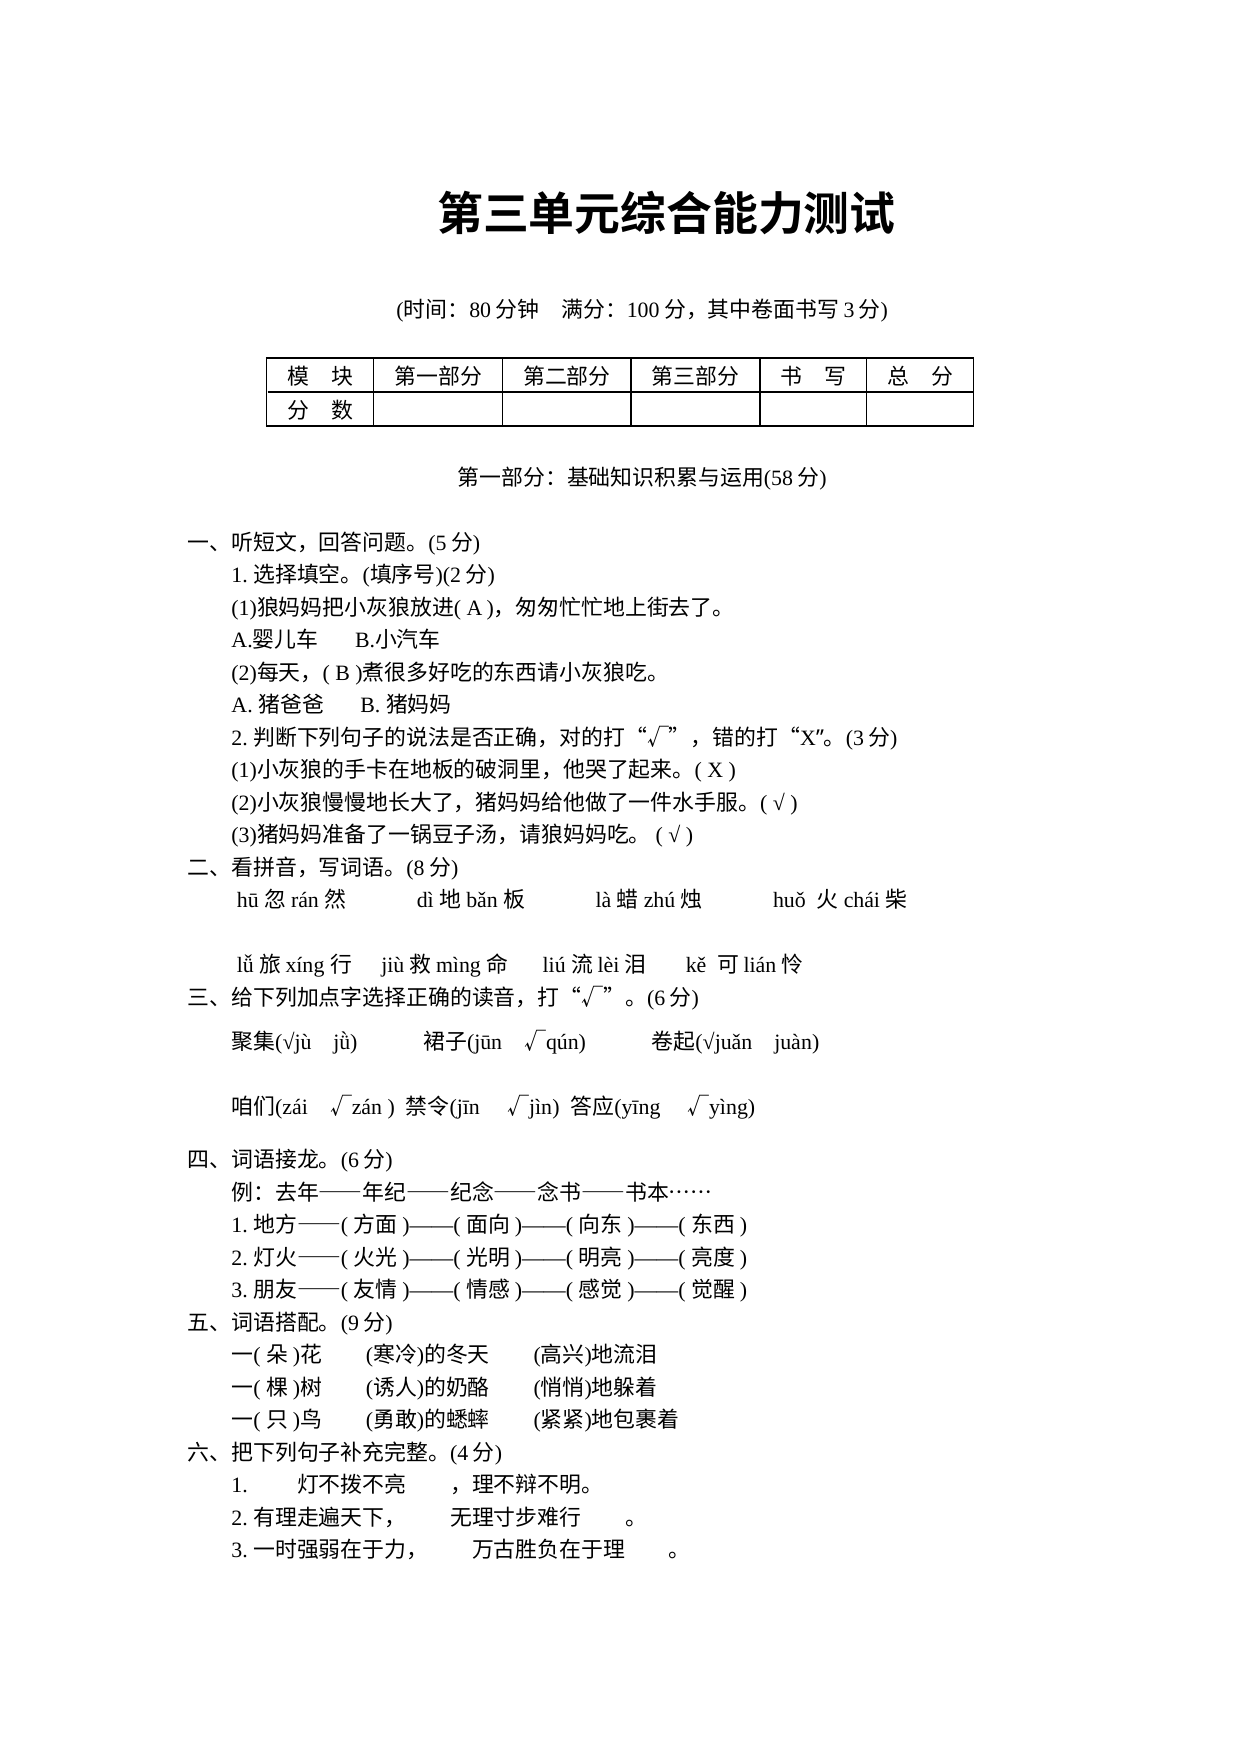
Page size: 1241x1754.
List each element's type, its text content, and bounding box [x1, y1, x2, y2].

text 四、词语接龙。(6分) [187, 1142, 1053, 1174]
text hū 忽 rán 然 dì 地 bǎn 板 là 蜡 zhú 烛 huǒ 火 chái 柴 [187, 882, 1053, 914]
text 一( 只 )鸟 (勇敢)的蟋蟀 (紧紧)地包裹着 [187, 1402, 1053, 1434]
text lǚ 旅xíng 行 jiù 救mìng 命 liú 流lèi 泪 kě 可lián 怜 [187, 947, 1053, 979]
text 1. 地方——( 方面 )——( 面向 )——( 向东 )——( 东西 ) [187, 1207, 1053, 1239]
text 咱们(zái √zán ) 禁令(jīn √jìn) 答应(yīng √yìng) [187, 1077, 1053, 1142]
text 六、把下列句子补充完整。(4分) [187, 1434, 1053, 1467]
table_cell [503, 393, 630, 425]
text (1)小灰狼的手卡在地板的破洞里，他哭了起来。( X ) [187, 752, 1053, 784]
text (3)猪妈妈准备了一锅豆子汤，请狼妈妈吃。 ( √ ) [187, 817, 1053, 849]
table_cell [761, 393, 866, 425]
text (2)小灰狼慢慢地长大了，猪妈妈给他做了一件水手服。( √ ) [187, 784, 1053, 817]
table_header 第一部分 [374, 359, 502, 391]
text 二、看拼音，写词语。(8分) [187, 849, 1053, 882]
text 例：去年——年纪——纪念——念书——书本…… [187, 1174, 1053, 1207]
text A. 猪爸爸 B. 猪妈妈 [187, 687, 1053, 719]
table_header 第二部分 [503, 359, 630, 391]
text 3. 一时强弱在于力， 万古胜负在于理 。 [187, 1532, 1053, 1564]
text 一、听短文，回答问题。(5分) [187, 524, 1053, 557]
text 3. 朋友——( 友情 )——( 情感 )——( 感觉 )——( 觉醒 ) [187, 1272, 1053, 1304]
table_header 总 分 [867, 359, 973, 391]
text 一( 棵 )树 (诱人)的奶酪 (悄悄)地躲着 [187, 1369, 1053, 1402]
text 2. 灯火——( 火光 )——( 光明 )——( 明亮 )——( 亮度 ) [187, 1239, 1053, 1272]
text 五、词语搭配。(9分) [187, 1304, 1053, 1337]
table_cell [867, 393, 973, 425]
text 三、给下列加点字选择正确的读音，打“√”。(6分) [187, 979, 1053, 1012]
text A.婴儿车 B.小汽车 [187, 622, 1053, 654]
table_header 第三部分 [632, 359, 759, 391]
table_header 书 写 [761, 359, 866, 391]
text 一( 朵 )花 (寒冷)的冬天 (高兴)地流泪 [187, 1337, 1053, 1369]
text 2. 判断下列句子的说法是否正确，对的打“√”，错的打“X”。(3分) [187, 719, 1053, 752]
text (时间：80分钟 满分：100分，其中卷面书写3分) [187, 292, 1053, 324]
text (1)狼妈妈把小灰狼放进( A )，匆匆忙忙地上街去了。 [187, 589, 1053, 622]
text 聚集(√jù jǜ) 裙子(jūn √qún) 卷起(√juǎn juàn) [187, 1012, 1053, 1077]
text 2. 有理走遍天下， 无理寸步难行 。 [187, 1499, 1053, 1532]
text (2)每天，( B )煮很多好吃的东西请小灰狼吃。 [187, 654, 1053, 687]
table_cell [632, 393, 759, 425]
table_header 模 块 [267, 359, 373, 391]
text 第一部分：基础知识积累与运用(58分) [187, 459, 1053, 492]
text 1. 选择填空。(填序号)(2分) [187, 557, 1053, 589]
table_cell [374, 393, 502, 425]
table_cell 分 数 [267, 392, 373, 425]
text 第三单元综合能力测试 [187, 162, 1053, 259]
text 1. 灯不拨不亮 ，理不辩不明。 [187, 1467, 1053, 1499]
